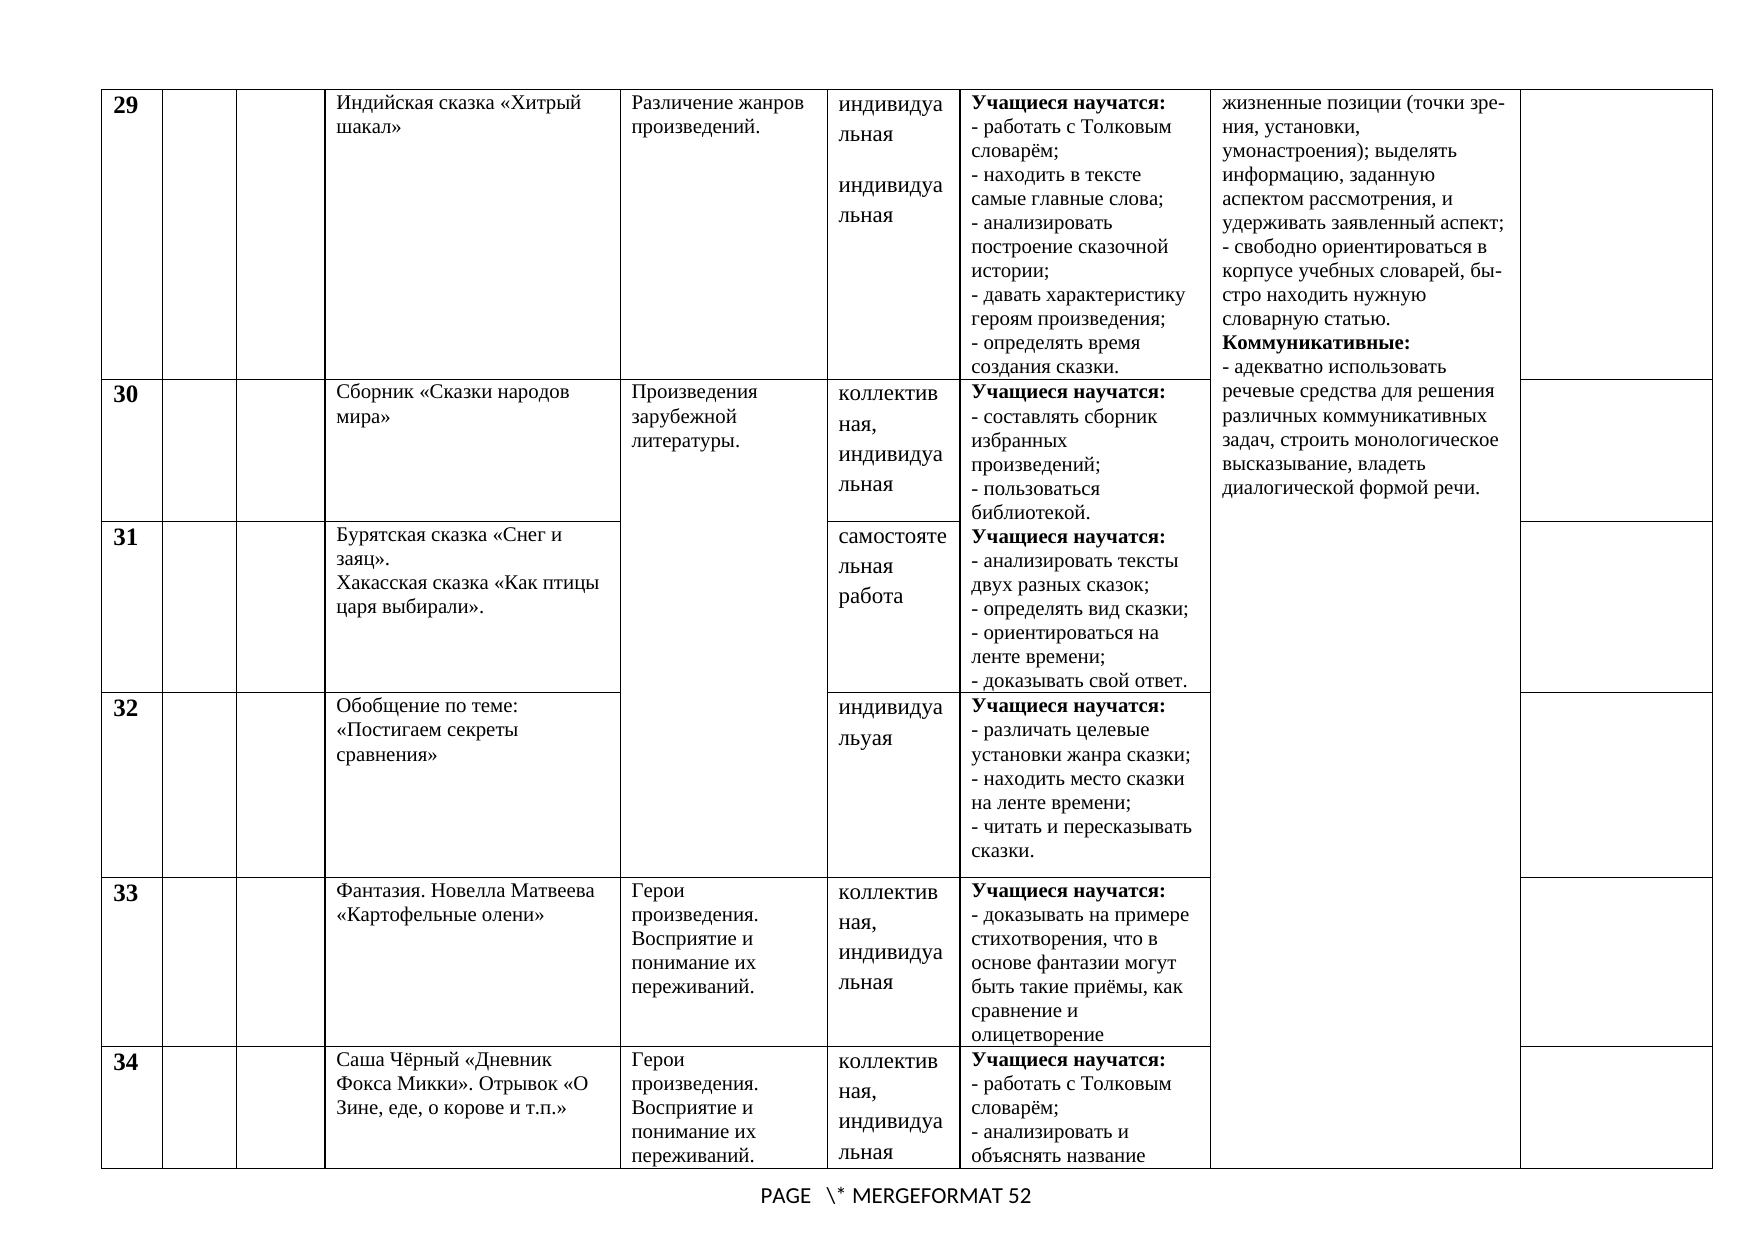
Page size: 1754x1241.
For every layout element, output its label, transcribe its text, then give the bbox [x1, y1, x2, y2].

table_cell Герои произведения. Восприятие и понимание их переживаний. [621, 878, 827, 1046]
table_cell [237, 693, 324, 877]
table_cell Учащиеся научатся: - составлять сборник избранных произведений; - пользоваться библиотекой. Учащиеся научатся: - анализировать тексты двух разных сказок; - определять вид сказки; - ориентироваться на ленте времени; - доказывать свой ответ. [961, 380, 1210, 692]
table_cell коллективная, индивидуальная [828, 380, 959, 521]
table_cell [237, 522, 324, 692]
table_cell Фантазия. Новелла Матвеева «Картофельные олени» [326, 878, 620, 1046]
table_cell [1521, 380, 1712, 521]
table_cell [1521, 1047, 1712, 1167]
table_cell Сборник «Сказки народов мира» [326, 380, 620, 521]
table_cell Учащиеся научатся: - работать с Толковым словарём; - находить в тексте самые главные слова; - анализировать построение сказочной истории; - давать характеристику героям произведения; - определять время создания сказки. [961, 90, 1210, 378]
table_cell 31 [102, 522, 162, 692]
table_cell [1521, 522, 1712, 692]
table_cell [163, 693, 236, 877]
table_cell Произведения зарубежной литературы. [621, 380, 827, 877]
table_cell Учащиеся научатся: - различать целевые установки жанра сказки; - находить место сказки на ленте времени; - читать и пересказывать сказки. [961, 693, 1210, 877]
table_cell [163, 522, 236, 692]
table_cell [237, 878, 324, 1046]
table_cell [237, 1047, 324, 1167]
table_cell самостоятельная работа [828, 522, 959, 692]
table_cell [1521, 878, 1712, 1046]
table_cell [163, 90, 236, 378]
table_cell индивидуальyая [828, 693, 959, 877]
table_cell [237, 380, 324, 521]
table_cell [163, 878, 236, 1046]
table_cell коллективная, индивидуальная [828, 878, 959, 1046]
table_cell [163, 380, 236, 521]
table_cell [828, 1047, 959, 1167]
table_cell [1521, 90, 1712, 378]
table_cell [326, 1047, 620, 1167]
table_cell 32 [102, 693, 162, 877]
table_cell 30 [102, 380, 162, 521]
table_cell Различение жанров произведений. [621, 90, 827, 378]
table_cell Учащиеся научатся: - доказывать на примере стихотворения, что в основе фантазии могут быть такие приёмы, как сравнение и олицетворение [961, 878, 1210, 1046]
table_cell [237, 90, 324, 378]
table_cell [163, 1047, 236, 1167]
table_cell 33 [102, 878, 162, 1046]
table_cell 34 [102, 1047, 162, 1167]
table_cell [621, 1047, 827, 1167]
table_cell Обобщение по теме: «Постигаем секреты сравнения» [326, 693, 620, 877]
table_cell Индийская сказка «Хитрый шакал» [326, 90, 620, 378]
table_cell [961, 1047, 1210, 1167]
table_cell [1521, 693, 1712, 877]
table_cell 29 [102, 90, 162, 378]
table_cell Бурятская сказка «Снег и заяц». Хакасская сказка «Как птицы царя выбирали». [326, 522, 620, 692]
